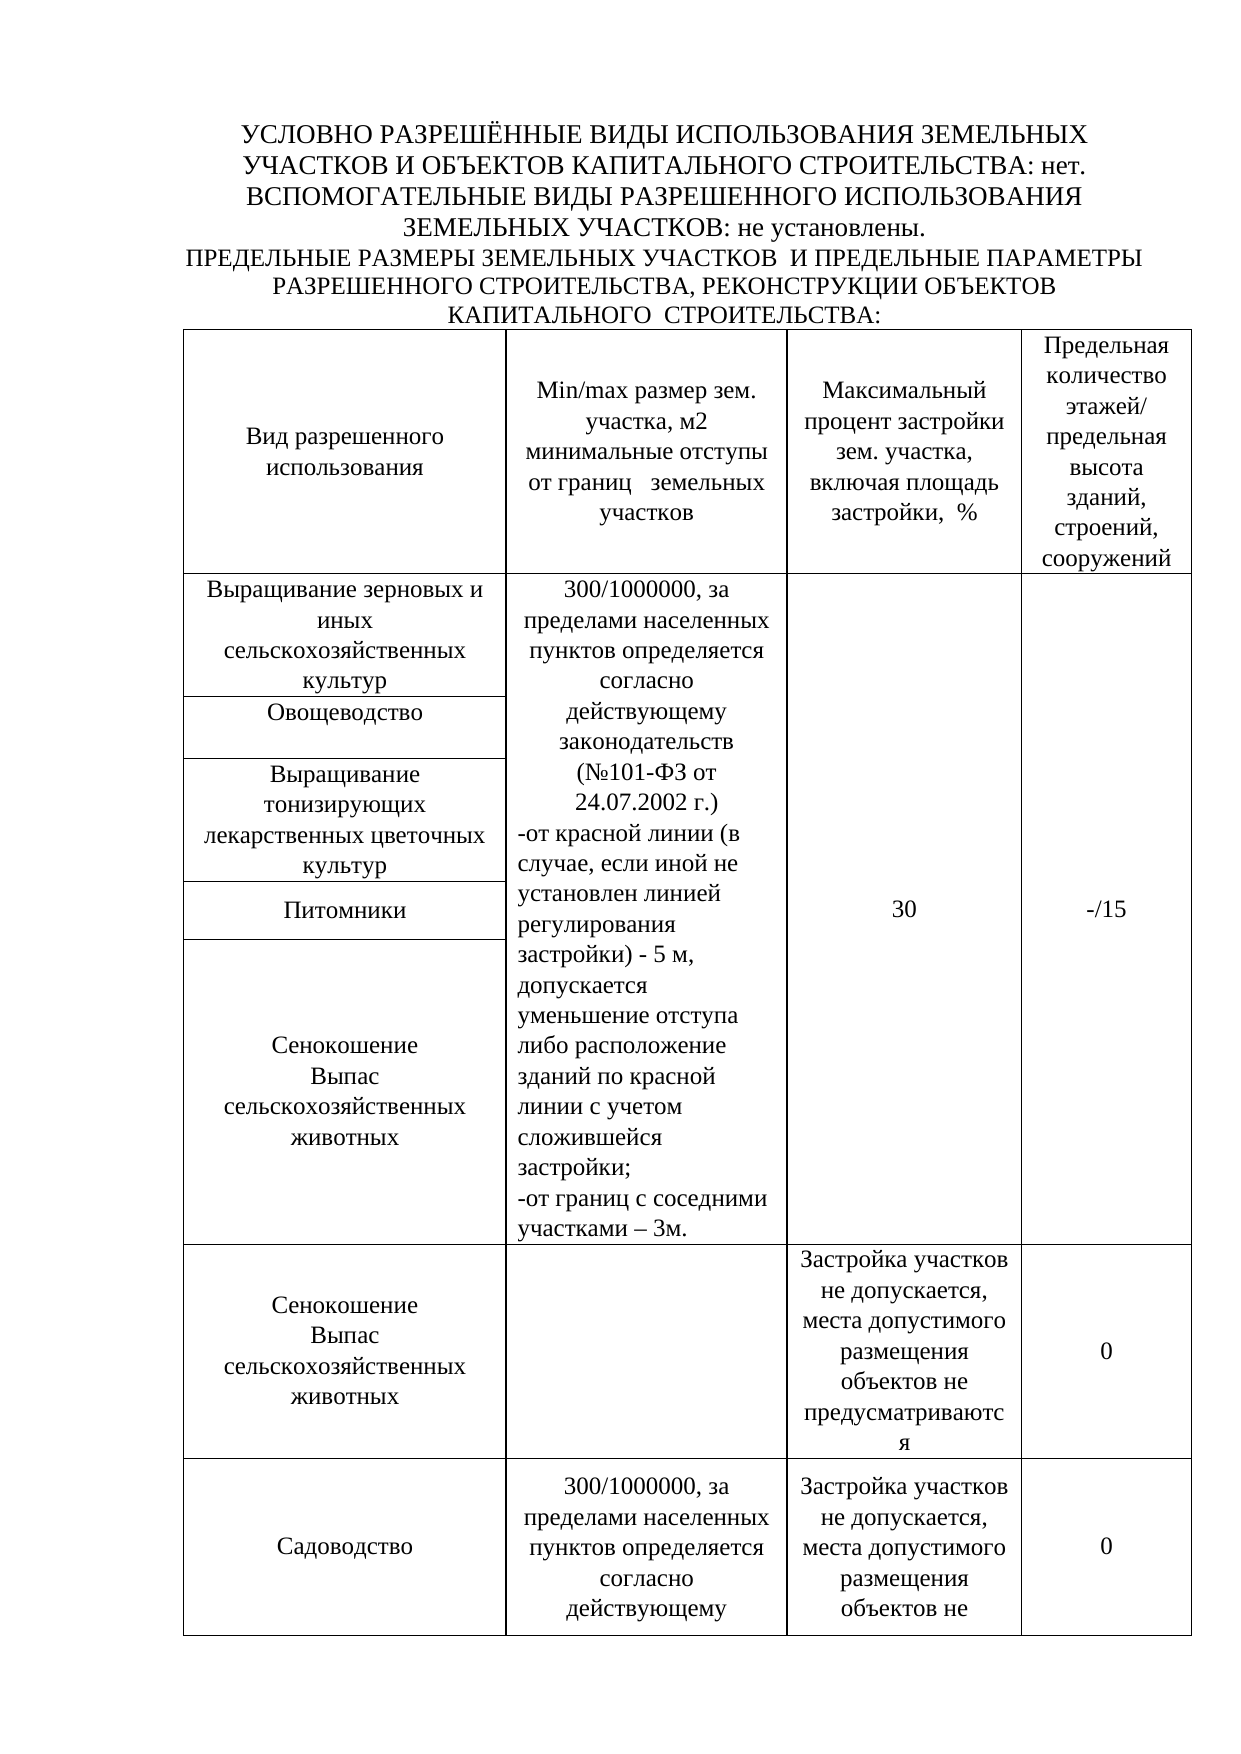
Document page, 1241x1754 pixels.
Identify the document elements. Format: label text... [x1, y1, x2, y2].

table_header Максимальный процент застройки зем. участка, включая площадь застройки, % [788, 330, 1021, 573]
table_cell Застройка участков не допускается, места допустимого размещения объектов не предусматриваются [788, 1245, 1021, 1458]
table_cell 0 [1022, 1245, 1191, 1458]
text ВСПОМОГАТЕЛЬНЫЕ ВИДЫ РАЗРЕШЕННОГО ИСПОЛЬЗОВАНИЯ ЗЕМЕЛЬНЫХ УЧАСТКОВ: не установлены. [177, 180, 1152, 243]
table_cell Выращивание тонизирующих лекарственных цветочных культур [184, 759, 505, 881]
text ПРЕДЕЛЬНЫЕ РАЗМЕРЫ ЗЕМЕЛЬНЫХ УЧАСТКОВ И ПРЕДЕЛЬНЫЕ ПАРАМЕТРЫ РАЗРЕШЕННОГО СТРОИТЕЛЬСТВА, РЕКОНСТРУКЦИИ ОБЪЕКТОВ КАПИТАЛЬНОГО СТРОИТЕЛЬСТВА: [177, 243, 1152, 329]
table_cell Сенокошение Выпас сельскохозяйственных животных [184, 940, 505, 1243]
table_cell Садоводство [184, 1459, 505, 1635]
table_header Предельная количество этажей/ предельная высота зданий, строений, сооружений [1022, 330, 1191, 573]
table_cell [507, 1459, 786, 1635]
table_header Вид разрешенного использования [184, 330, 505, 573]
table_cell 0 [1022, 1459, 1191, 1635]
table_cell Овощеводство [184, 697, 505, 758]
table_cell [788, 1459, 1021, 1635]
text УСЛОВНО РАЗРЕШЁННЫЕ ВИДЫ ИСПОЛЬЗОВАНИЯ ЗЕМЕЛЬНЫХ УЧАСТКОВ И ОБЪЕКТОВ КАПИТАЛЬНОГО СТРОИТЕЛЬСТВА: нет. [177, 118, 1152, 180]
table_cell Выращивание зерновых и иных сельскохозяйственных культур [184, 574, 505, 696]
table_cell [507, 1245, 786, 1458]
table_cell Сенокошение Выпас сельскохозяйственных животных [184, 1245, 505, 1458]
table_cell -/15 [1022, 574, 1191, 1243]
table_cell Питомники [184, 882, 505, 938]
table_cell 300/1000000, за пределами населенных пунктов определяется согласно действующему законодательств (№101-ФЗ от 24.07.2002 г.) -от красной линии (в случае, если иной не установлен линией регулирования застройки) - 5 м, допускается уменьшение отступа либо расположение зданий по красной линии с учетом сложившейся застройки; -от границ с соседними участками – 3м. [507, 574, 786, 1243]
table_cell 30 [788, 574, 1021, 1243]
table_header Min/max размер зем. участка, м2 минимальные отступы от границ земельных участков [507, 330, 786, 573]
